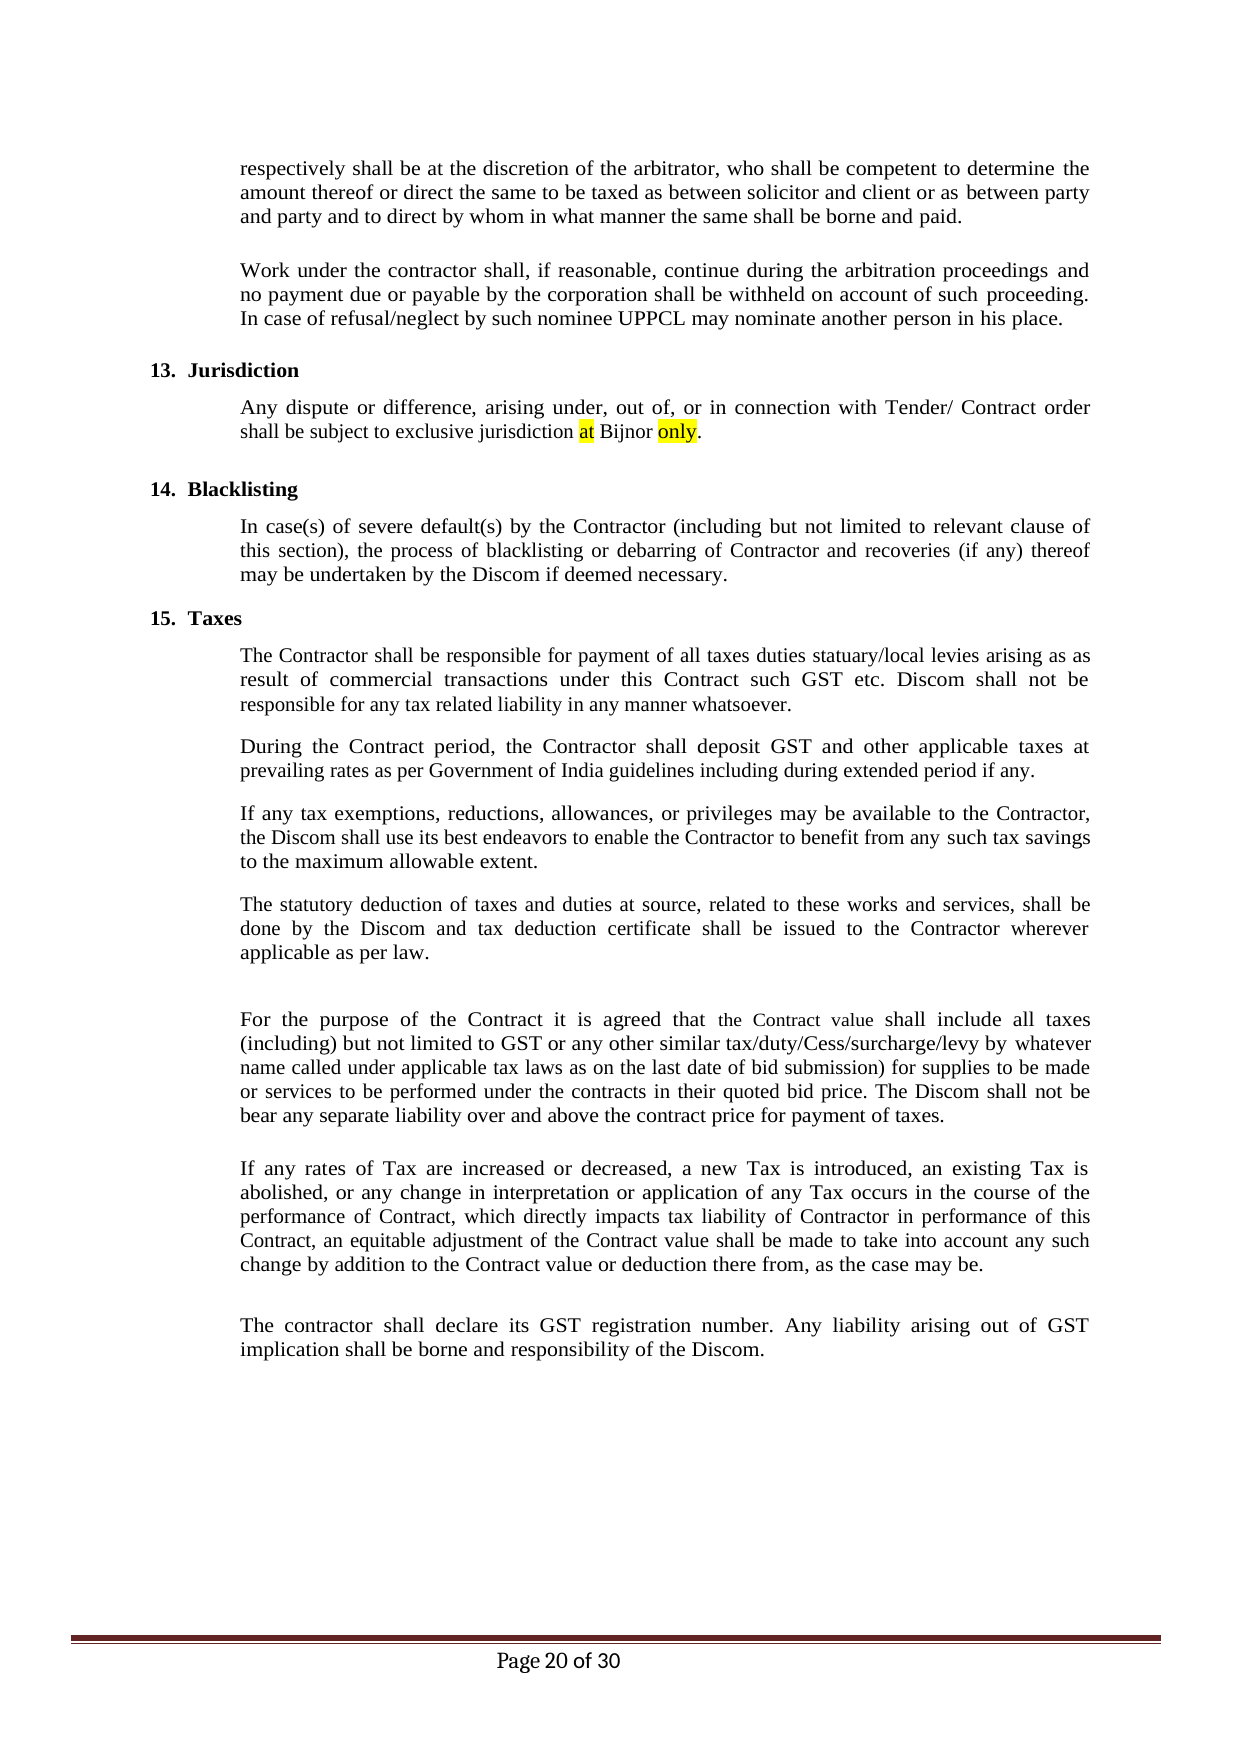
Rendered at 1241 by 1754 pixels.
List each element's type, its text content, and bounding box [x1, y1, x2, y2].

subtitle Blacklisting [150, 477, 1161, 501]
list If any rates of Tax are increased or decreased, a new Tax is introduced, an existing Tax is abolished, or any change in interpretation or application of any Tax occurs in the course of the performance of Contract, which directly impacts tax liability of Contractor in performance of this Contract, an equitable adjustment of the Contract value shall be made to take into account any such change by addition to the Contract value or deduction there from, as the case may be. [187, 1156, 1091, 1276]
list If any tax exemptions, reductions, allowances, or privileges may be available to the Contractor, the Discom shall use its best endeavors to enable the Contractor to benefit from any such tax savings to the maximum allowable extent. [187, 801, 1091, 873]
list The Contractor shall be responsible for payment of all taxes duties statuary/local levies arising as as result of commercial transactions under this Contract such GST etc. Discom shall not be responsible for any tax related liability in any manner whatsoever. [187, 643, 1091, 716]
list Work under the contractor shall, if reasonable, continue during the arbitration proceedings and no payment due or payable by the corporation shall be withheld on account of such proceeding. In case of refusal/neglect by such nominee UPPCL may nominate another person in his place. [187, 258, 1089, 330]
list In case(s) of severe default(s) by the Contractor (including but not limited to relevant clause of this section), the process of blacklisting or debarring of Contractor and recoveries (if any) thereof may be undertaken by the Discom if deemed necessary. [187, 514, 1091, 586]
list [187, 156, 1089, 228]
list For the purpose of the Contract it is agreed that the Contract value shall include all taxes (including) but not limited to GST or any other similar tax/duty/Cess/surcharge/levy by whatever name called under applicable tax laws as on the last date of bid submission) for supplies to be made or services to be performed under the contracts in their quoted bid price. The Discom shall not be bear any separate liability over and above the contract price for payment of taxes. [187, 1007, 1091, 1127]
list Any dispute or difference, arising under, out of, or in connection with Tender/ Contract order shall be subject to exclusive jurisdiction at Bijnor only. [187, 395, 1091, 443]
list The contractor shall declare its GST registration number. Any liability arising out of GST implication shall be borne and responsibility of the Discom. [187, 1313, 1089, 1361]
list During the Contract period, the Contractor shall deposit GST and other applicable taxes at prevailing rates as per Government of India guidelines including during extended period if any. [187, 734, 1091, 782]
subtitle Taxes [150, 606, 1161, 630]
subtitle Jurisdiction [150, 358, 1161, 382]
list The statutory deduction of taxes and duties at source, related to these works and services, shall be done by the Discom and tax deduction certificate shall be issued to the Contractor wherever applicable as per law. [187, 892, 1090, 964]
